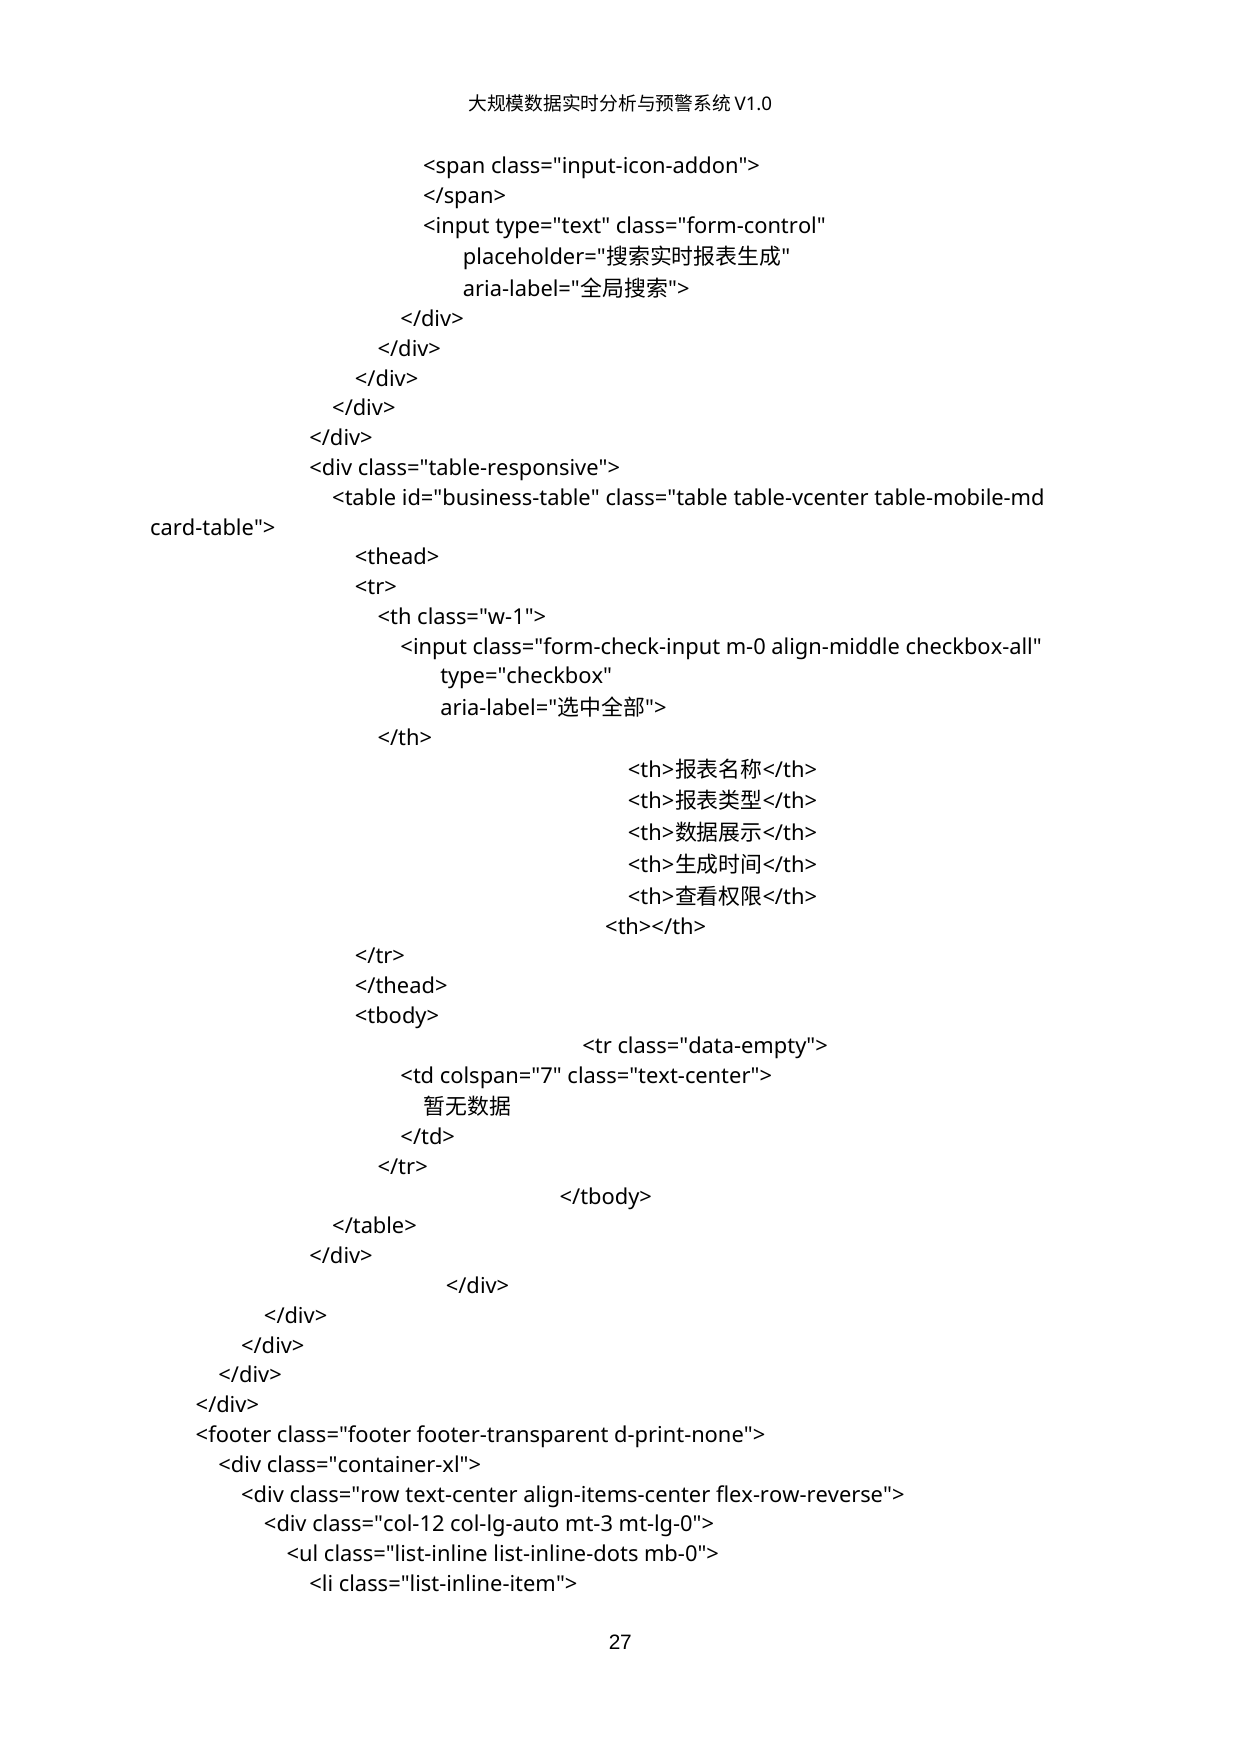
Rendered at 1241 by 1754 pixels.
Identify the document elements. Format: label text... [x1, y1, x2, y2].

text <footer class="footer footer-transparent d-print-none"> [150, 1419, 1090, 1449]
text <th>数据展示</th> [150, 815, 1090, 847]
text <tbody> [150, 1000, 1090, 1030]
text </table> [150, 1210, 1090, 1240]
text </div> [150, 392, 1090, 422]
text <th>生成时间</th> [150, 847, 1090, 879]
text </div> [150, 422, 1090, 452]
text <th class="w-1"> [150, 601, 1090, 631]
text <ul class="list-inline list-inline-dots mb-0"> [150, 1538, 1090, 1568]
text </tr> [150, 1151, 1090, 1181]
text </div> [150, 1329, 1090, 1359]
text aria-label="全局搜索"> [150, 271, 1090, 303]
text <span class="input-icon-addon"> [150, 150, 1090, 180]
text <th></th> [150, 911, 1090, 940]
text <tr class="data-empty"> [150, 1030, 1090, 1059]
text </div> [150, 362, 1090, 392]
text <th>报表类型</th> [150, 783, 1090, 815]
text <td colspan="7" class="text-center"> [150, 1059, 1090, 1089]
text </div> [150, 1300, 1090, 1329]
text <thead> [150, 541, 1090, 571]
text 暂无数据 [150, 1089, 1090, 1121]
text </td> [150, 1121, 1090, 1151]
text <input type="text" class="form-control" [150, 209, 1090, 239]
text <li class="list-inline-item"> [150, 1568, 1090, 1598]
text type="checkbox" [150, 660, 1090, 690]
text </div> [150, 1389, 1090, 1419]
text <div class="table-responsive"> [150, 452, 1090, 482]
text </th> [150, 722, 1090, 752]
text </span> [150, 180, 1090, 209]
text <th>查看权限</th> [150, 879, 1090, 911]
text <div class="container-xl"> [150, 1449, 1090, 1478]
text placeholder="搜索实时报表生成" [150, 239, 1090, 271]
text </tbody> [150, 1181, 1090, 1210]
text <tr> [150, 571, 1090, 601]
text </thead> [150, 970, 1090, 1000]
text <div class="row text-center align-items-center flex-row-reverse"> [150, 1478, 1090, 1508]
text <input class="form-check-input m-0 align-middle checkbox-all" [150, 631, 1090, 660]
text </div> [150, 1240, 1090, 1270]
text <div class="col-12 col-lg-auto mt-3 mt-lg-0"> [150, 1508, 1090, 1538]
text <table id="business-table" class="table table-vcenter table-mobile-md card-table"> [150, 482, 1090, 541]
text aria-label="选中全部"> [150, 690, 1090, 722]
text </div> [150, 303, 1090, 333]
text </div> [150, 1359, 1090, 1389]
text <th>报表名称</th> [150, 752, 1090, 783]
text </div> [150, 1270, 1090, 1300]
text </tr> [150, 940, 1090, 970]
text </div> [150, 333, 1090, 362]
